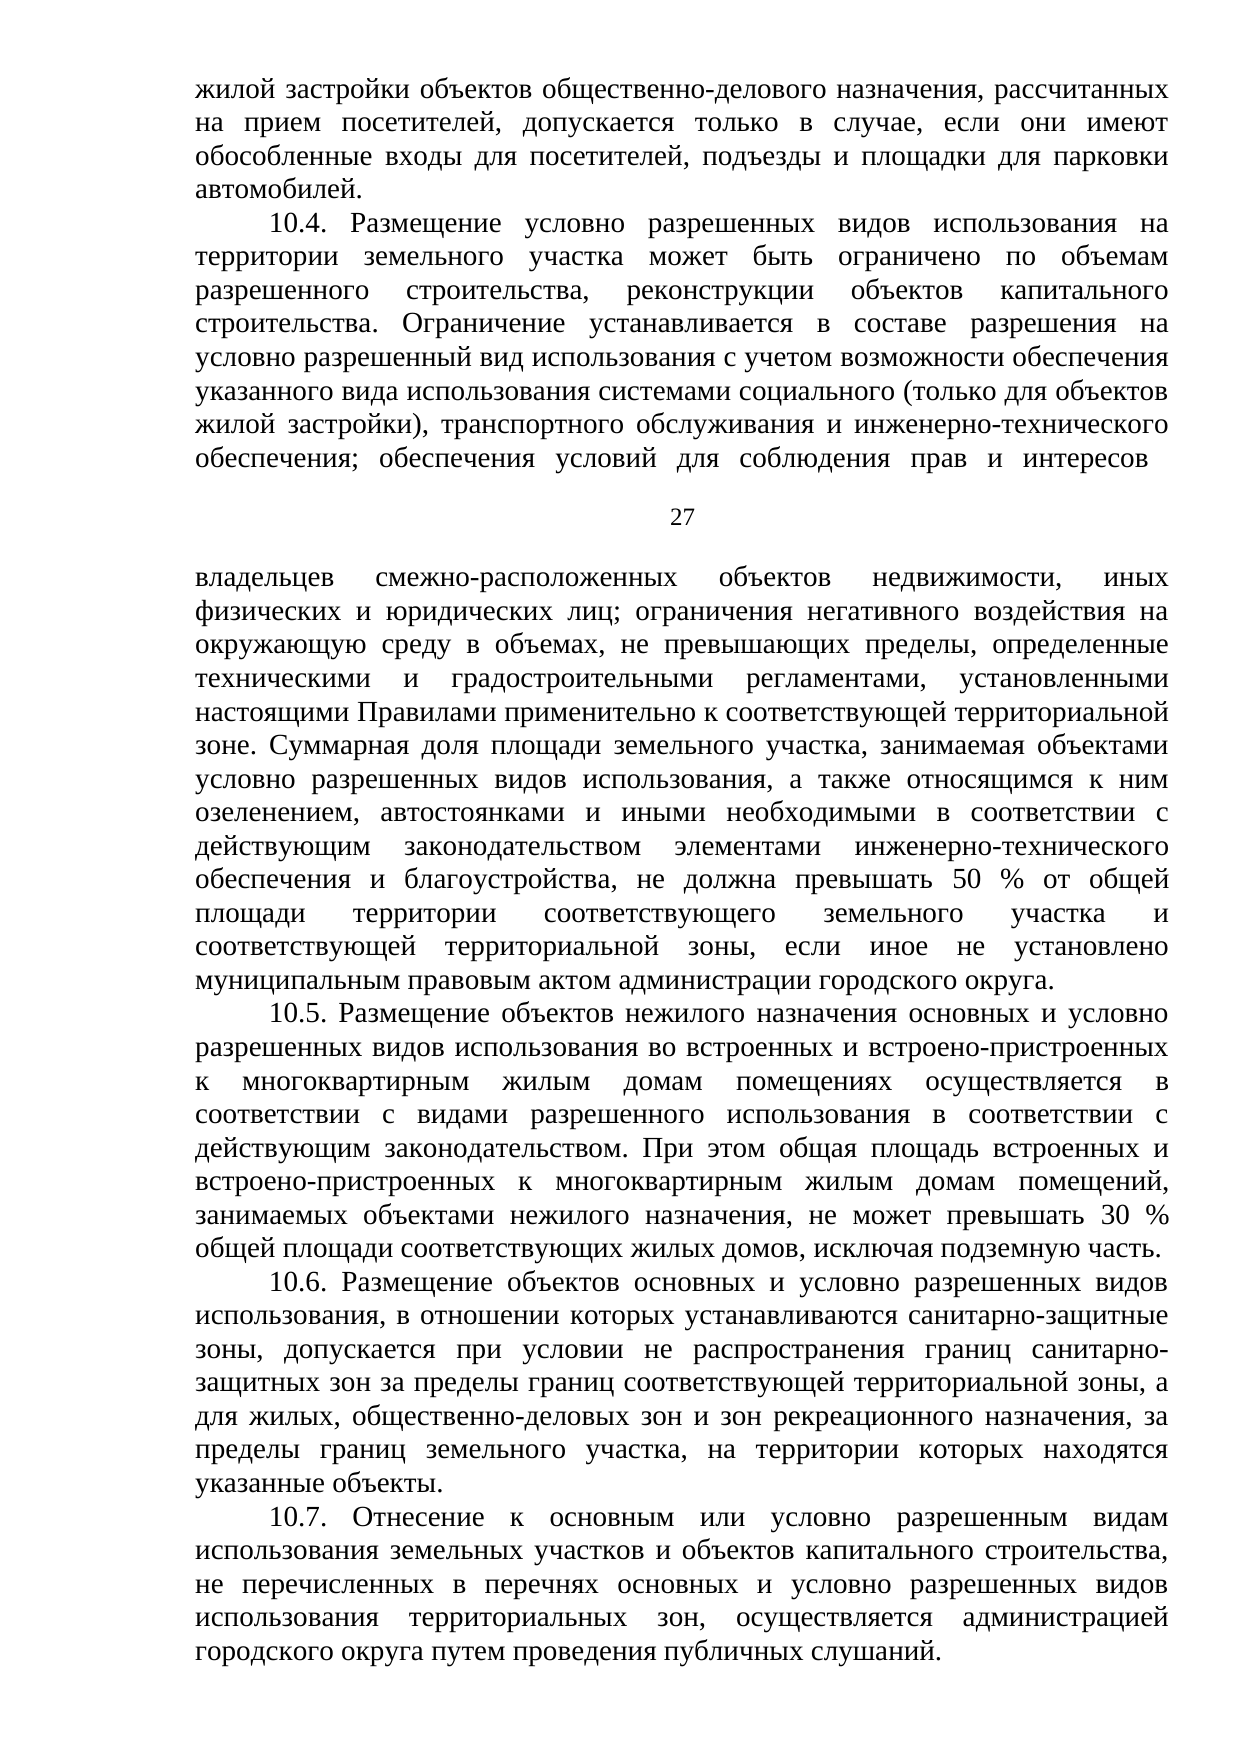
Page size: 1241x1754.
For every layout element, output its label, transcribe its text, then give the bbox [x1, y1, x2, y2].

text 10.5. Размещение объектов нежилого назначения основных и условно разрешенных видов использования во встроенных и встроено-пристроенных к многоквартирным жилым домам помещениях осуществляется в соответствии с видами разрешенного использования в соответствии с действующим законодательством. При этом общая площадь встроенных и встроено-пристроенных к многоквартирным жилым домам помещений, занимаемых объектами нежилого назначения, не может превышать 30 % общей площади соответствующих жилых домов, исключая подземную часть. [195, 996, 1169, 1264]
text 10.4. Размещение условно разрешенных видов использования на территории земельного участка может быть ограничено по объемам разрешенного строительства, реконструкции объектов капитального строительства. Ограничение устанавливается в составе разрешения на условно разрешенный вид использования с учетом возможности обеспечения указанного вида использования системами социального (только для объектов жилой застройки), транспортного обслуживания и инженерно-технического обеспечения; обеспечения условий для соблюдения прав и интересов [195, 205, 1169, 502]
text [195, 71, 1169, 205]
text владельцев смежно-расположенных объектов недвижимости, иных физических и юридических лиц; ограничения негативного воздействия на окружающую среду в объемах, не превышающих пределы, определенные техническими и градостроительными регламентами, установленными настоящими Правилами применительно к соответствующей территориальной зоне. Суммарная доля площади земельного участка, занимаемая объектами условно разрешенных видов использования, а также относящимся к ним озеленением, автостоянками и иными необходимыми в соответствии с действующим законодательством элементами инженерно-технического обеспечения и благоустройства, не должна превышать 50 % от общей площади территории соответствующего земельного участка и соответствующей территориальной зоны, если иное не установлено муниципальным правовым актом администрации городского округа. [195, 559, 1169, 996]
text 10.6. Размещение объектов основных и условно разрешенных видов использования, в отношении которых устанавливаются санитарно-защитные зоны, допускается при условии не распространения границ санитарно-защитных зон за пределы границ соответствующей территориальной зоны, а для жилых, общественно-деловых зон и зон рекреационного назначения, за пределы границ земельного участка, на территории которых находятся указанные объекты. [195, 1264, 1169, 1499]
text 10.7. Отнесение к основным или условно разрешенным видам использования земельных участков и объектов капитального строительства, не перечисленных в перечнях основных и условно разрешенных видов использования территориальных зон, осуществляется администрацией городского округа путем проведения публичных слушаний. [195, 1499, 1169, 1666]
text 27 [195, 502, 1169, 531]
